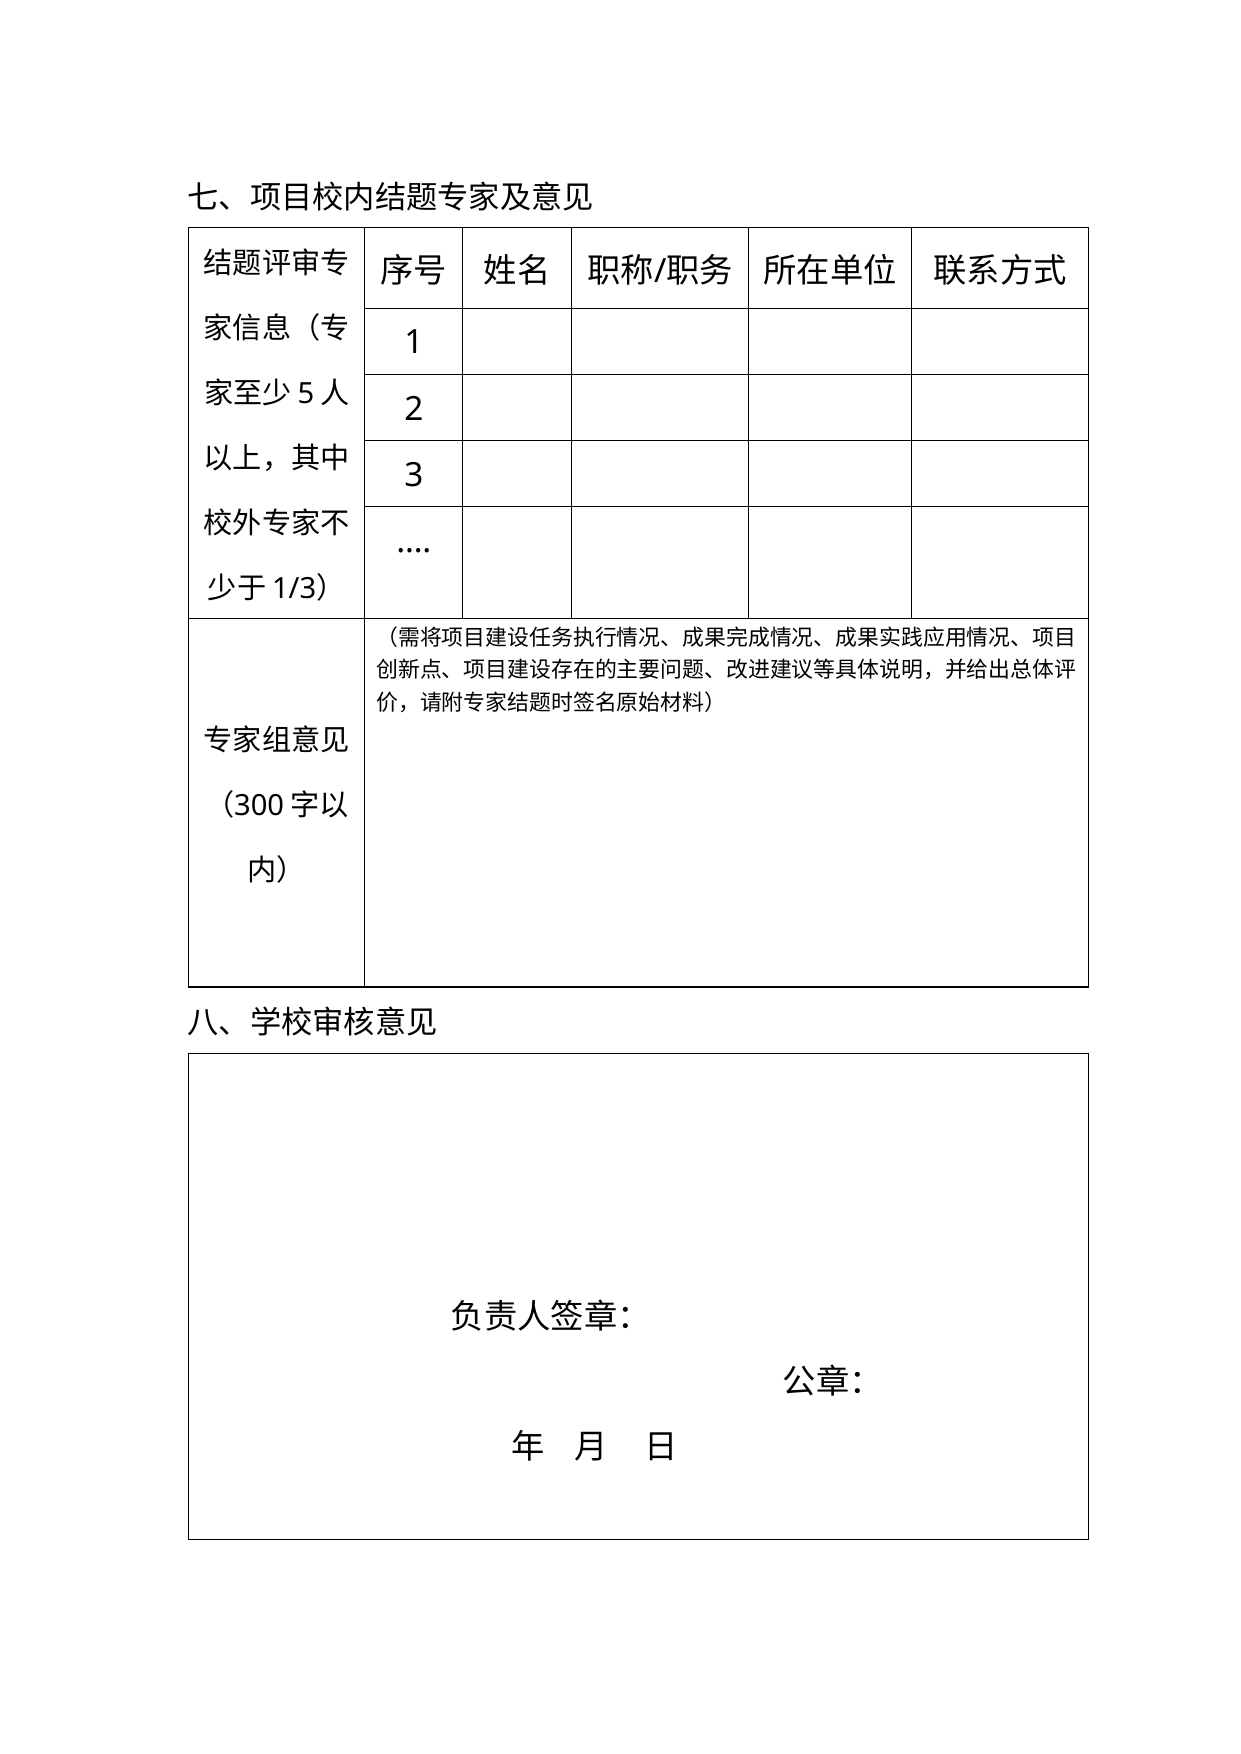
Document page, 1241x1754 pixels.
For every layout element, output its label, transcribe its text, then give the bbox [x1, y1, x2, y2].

table_cell [749, 507, 911, 618]
table_cell [463, 375, 571, 439]
table_header 所在单位 [749, 228, 911, 307]
text 八、学校审核意见 [187, 987, 1053, 1052]
table_cell [749, 309, 911, 373]
table_header 职称/职务 [572, 228, 748, 307]
table_cell [463, 309, 571, 373]
table_cell （需将项目建设任务执行情况、成果完成情况、成果实践应用情况、项目创新点、项目建设存在的主要问题、改进建议等具体说明，并给出总体评价，请附专家结题时签名原始材料） [365, 619, 1088, 986]
table_cell …. [365, 507, 462, 618]
table_cell [572, 441, 748, 506]
table_cell [463, 441, 571, 506]
table_header 序号 [365, 228, 462, 307]
table_cell [912, 507, 1088, 618]
table_cell [572, 507, 748, 618]
table_header 负责人签章： 公章： 年 月 日 [189, 1054, 1088, 1539]
table_header 联系方式 [912, 228, 1088, 307]
table_header 结题评审专家信息（专家至少5人以上，其中校外专家不少于1/3） [189, 228, 364, 618]
table_header 姓名 [463, 228, 571, 307]
text 七、项目校内结题专家及意见 [187, 162, 1053, 227]
table_cell 2 [365, 375, 462, 439]
table_cell [572, 309, 748, 373]
table_cell 1 [365, 309, 462, 373]
table_cell [912, 375, 1088, 439]
table_cell 专家组意见（300字以内） [189, 619, 364, 986]
table_cell [572, 375, 748, 439]
table_cell [463, 507, 571, 618]
table_cell [912, 441, 1088, 506]
table_cell [749, 441, 911, 506]
table_cell 3 [365, 441, 462, 506]
table_cell [912, 309, 1088, 373]
table_cell [749, 375, 911, 439]
